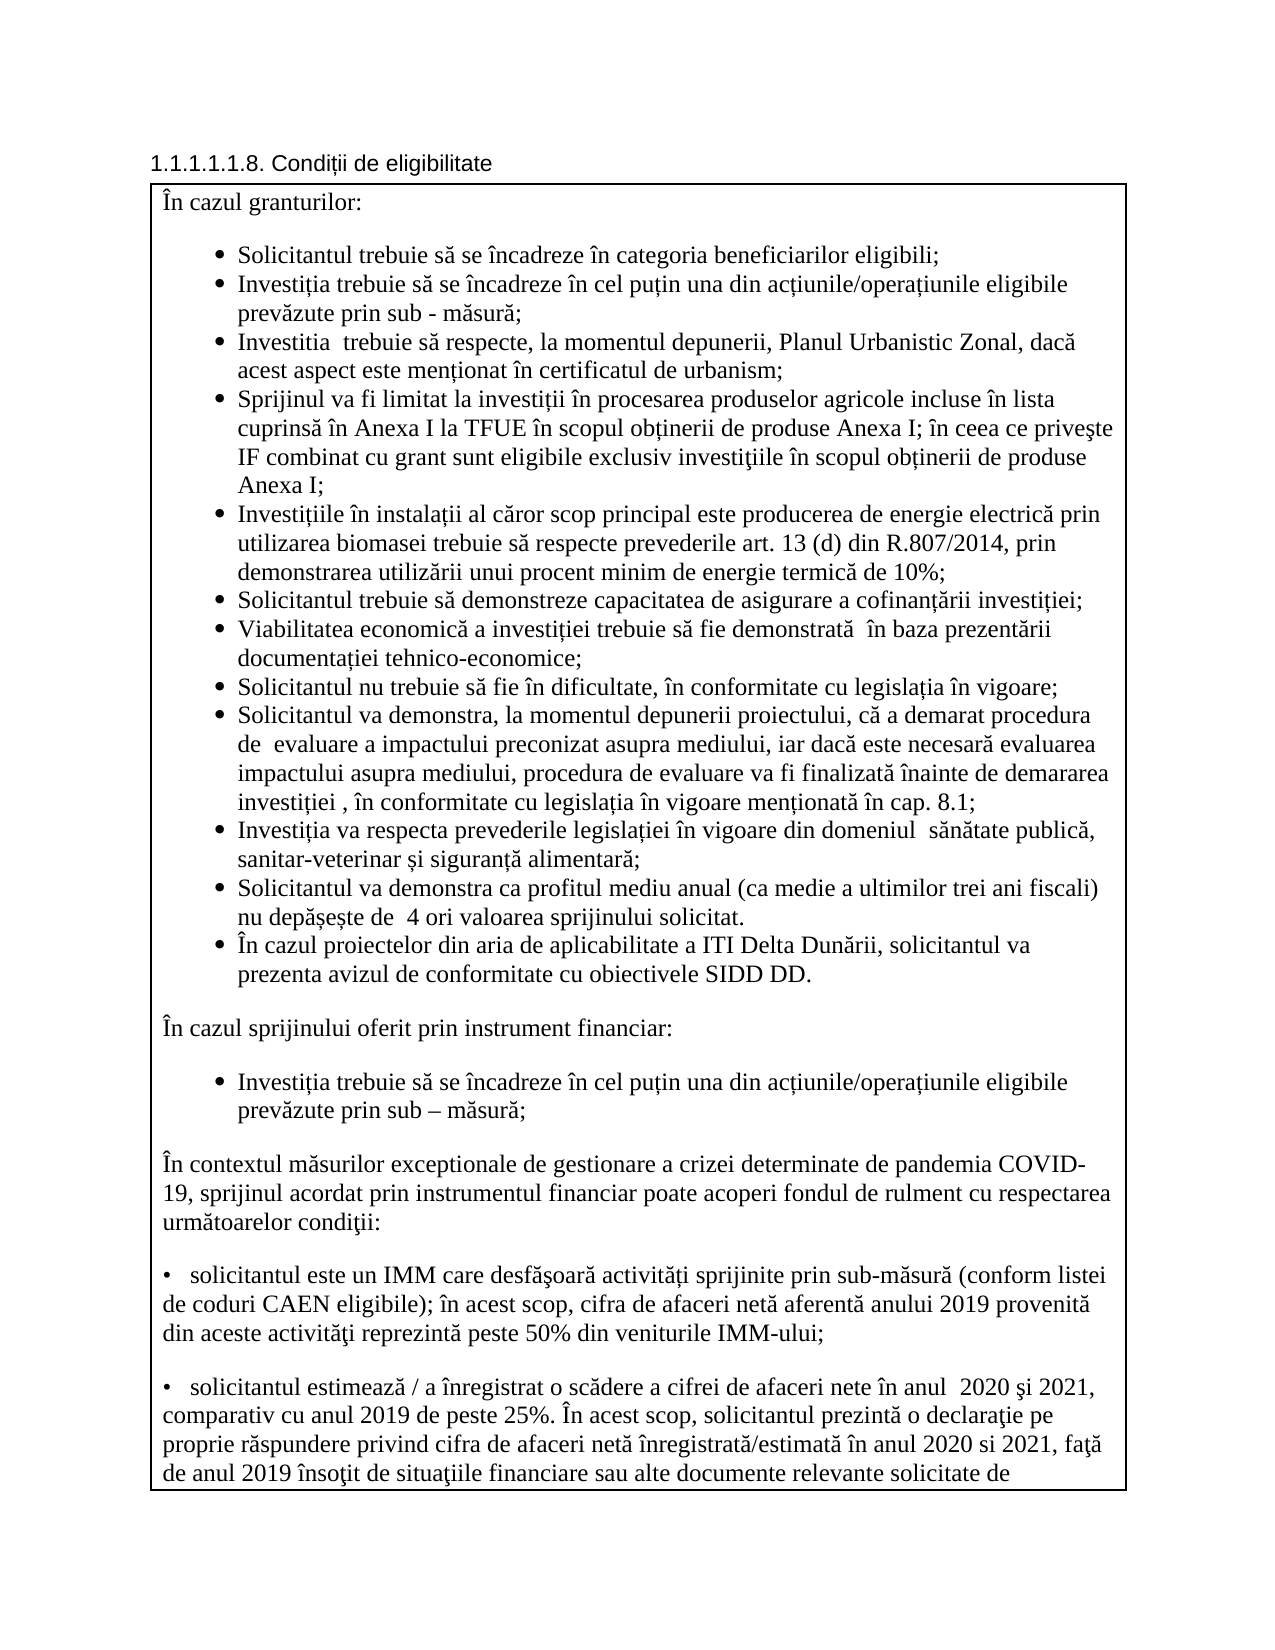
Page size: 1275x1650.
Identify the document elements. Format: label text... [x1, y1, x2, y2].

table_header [152, 185, 1125, 1489]
subtitle Condiții de eligibilitate [150, 150, 1125, 176]
